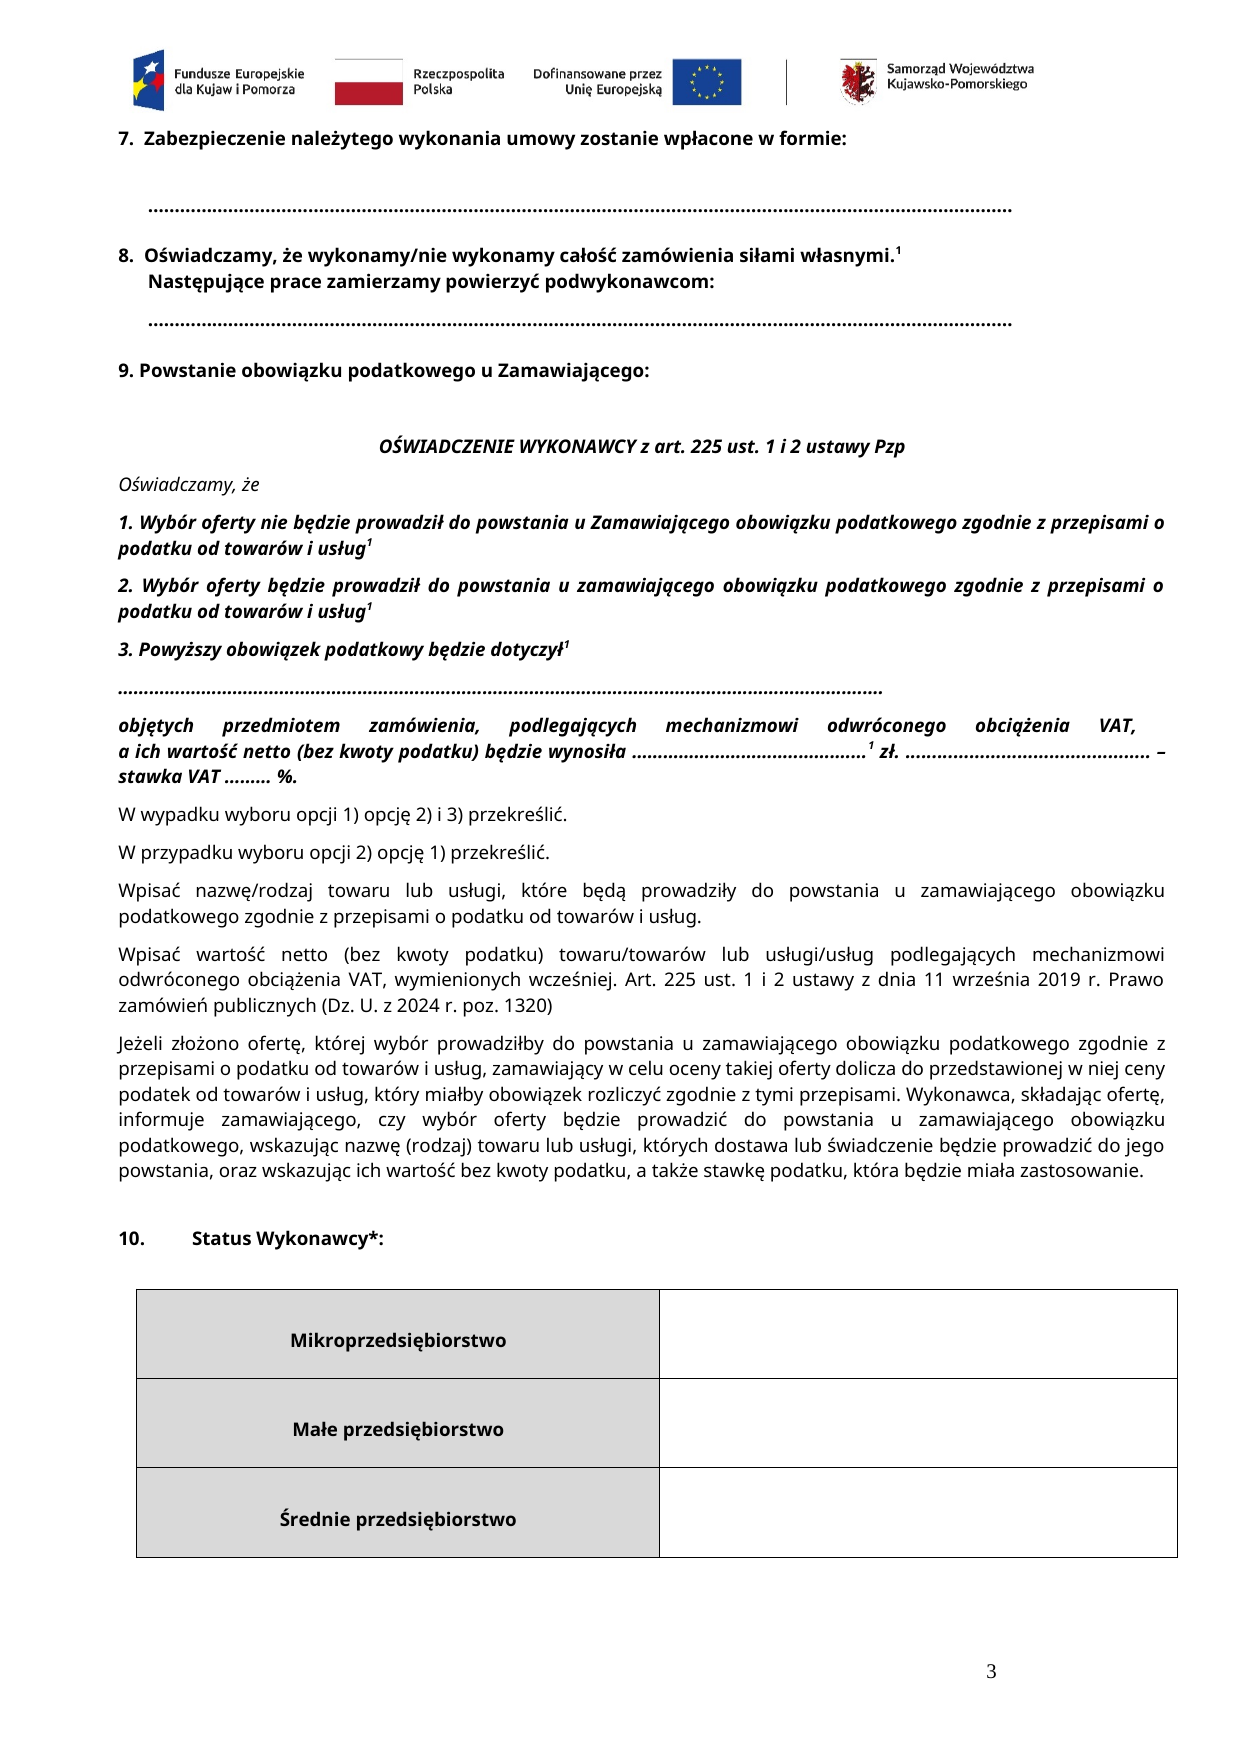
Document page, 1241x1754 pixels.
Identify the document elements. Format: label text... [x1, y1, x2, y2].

text Jeżeli złożono ofertę, której wybór prowadziłby do powstania u zamawiającego obowiązku podatkowego zgodnie z przepisami o podatku od towarów i usług, zamawiający w celu oceny takiej oferty dolicza do przedstawionej w niej ceny podatek od towarów i usług, który miałby obowiązek rozliczyć zgodnie z tymi przepisami. Wykonawca, składając ofertę, informuje zamawiającego, czy wybór oferty będzie prowadzić do powstania u zamawiającego obowiązku podatkowego, wskazując nazwę (rodzaj) towaru lub usługi, których dostawa lub świadczenie będzie prowadzić do jego powstania, oraz wskazując ich wartość bez kwoty podatku, a także stawkę podatku, która będzie miała zastosowanie. [118, 1030, 1166, 1183]
table_cell Małe przedsiębiorstwo [137, 1379, 659, 1467]
text objętych przedmiotem zamówienia, podlegających mechanizmowi odwróconego obciążenia VAT, a ich wartość netto (bez kwoty podatku) będzie wynosiła …………………………..………....1 zł. .............................................. – stawka VAT ……… %. [118, 712, 1166, 789]
table_cell [660, 1379, 1177, 1467]
text 8. Oświadczamy, że wykonamy/nie wykonamy całość zamówienia siłami własnymi.1 [118, 243, 1166, 268]
text Oświadczamy, że [118, 471, 1166, 497]
text ……………………………………………………………………………………………………………………………………………… [148, 306, 1166, 332]
picture [118, 35, 1064, 126]
text W wypadku wyboru opcji 1) opcję 2) i 3) przekreślić. [118, 801, 1166, 827]
text ………….………………………………………………………………………………………………………………….…. [118, 674, 1166, 700]
text Następujące prace zamierzamy powierzyć podwykonawcom: [118, 268, 1166, 294]
text 9. Powstanie obowiązku podatkowego u Zamawiającego: [118, 357, 1166, 383]
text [148, 192, 1166, 217]
text Wpisać wartość netto (bez kwoty podatku) towaru/towarów lub usługi/usług podlegających mechanizmowi odwróconego obciążenia VAT, wymienionych wcześniej. Art. 225 ust. 1 i 2 ustawy z dnia 11 września 2019 r. Prawo zamówień publicznych (Dz. U. z 2024 r. poz. 1320) [118, 941, 1166, 1018]
text OŚWIADCZENIE WYKONAWCY z art. 225 ust. 1 i 2 ustawy Pzp [118, 433, 1166, 459]
text 7. Zabezpieczenie należytego wykonania umowy zostanie wpłacone w formie: [118, 125, 1166, 151]
text 3. Powyższy obowiązek podatkowy będzie dotyczył1 [118, 636, 1166, 662]
table_cell Średnie przedsiębiorstwo [137, 1468, 659, 1557]
text 10. Status Wykonawcy*: [118, 1225, 1166, 1251]
table_cell [660, 1468, 1177, 1557]
text W przypadku wyboru opcji 2) opcję 1) przekreślić. [118, 839, 1166, 865]
text 2. Wybór oferty będzie prowadził do powstania u zamawiającego obowiązku podatkowego zgodnie z przepisami o podatku od towarów i usług1 [118, 573, 1166, 624]
table_header [660, 1290, 1177, 1378]
text 1. Wybór oferty nie będzie prowadził do powstania u Zamawiającego obowiązku podatkowego zgodnie z przepisami o podatku od towarów i usług1 [118, 509, 1166, 560]
table_header Mikroprzedsiębiorstwo [137, 1290, 659, 1378]
text Wpisać nazwę/rodzaj towaru lub usługi, które będą prowadziły do powstania u zamawiającego obowiązku podatkowego zgodnie z przepisami o podatku od towarów i usług. [118, 877, 1166, 928]
